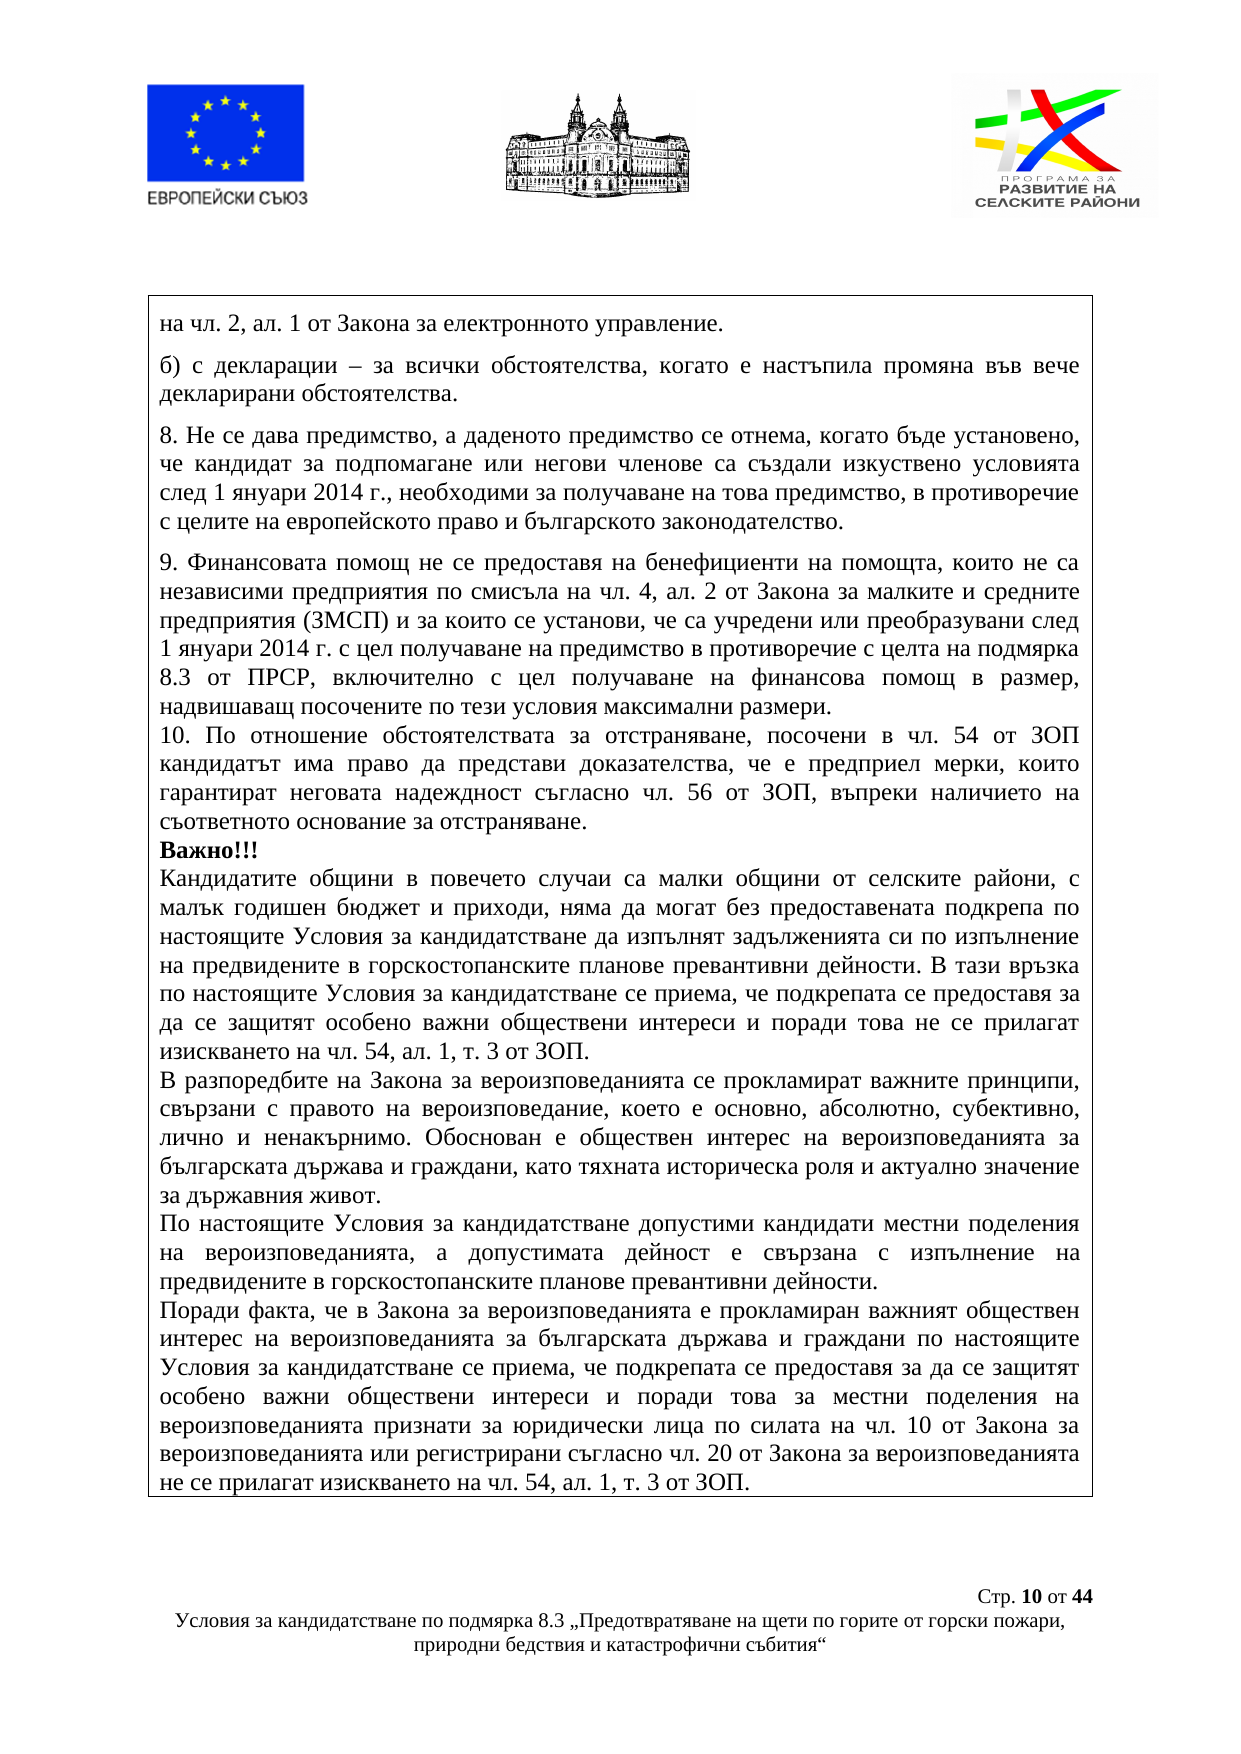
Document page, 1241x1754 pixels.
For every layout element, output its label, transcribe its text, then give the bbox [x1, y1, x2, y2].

picture [501, 90, 697, 201]
picture [147, 83, 309, 208]
picture [950, 73, 1159, 218]
